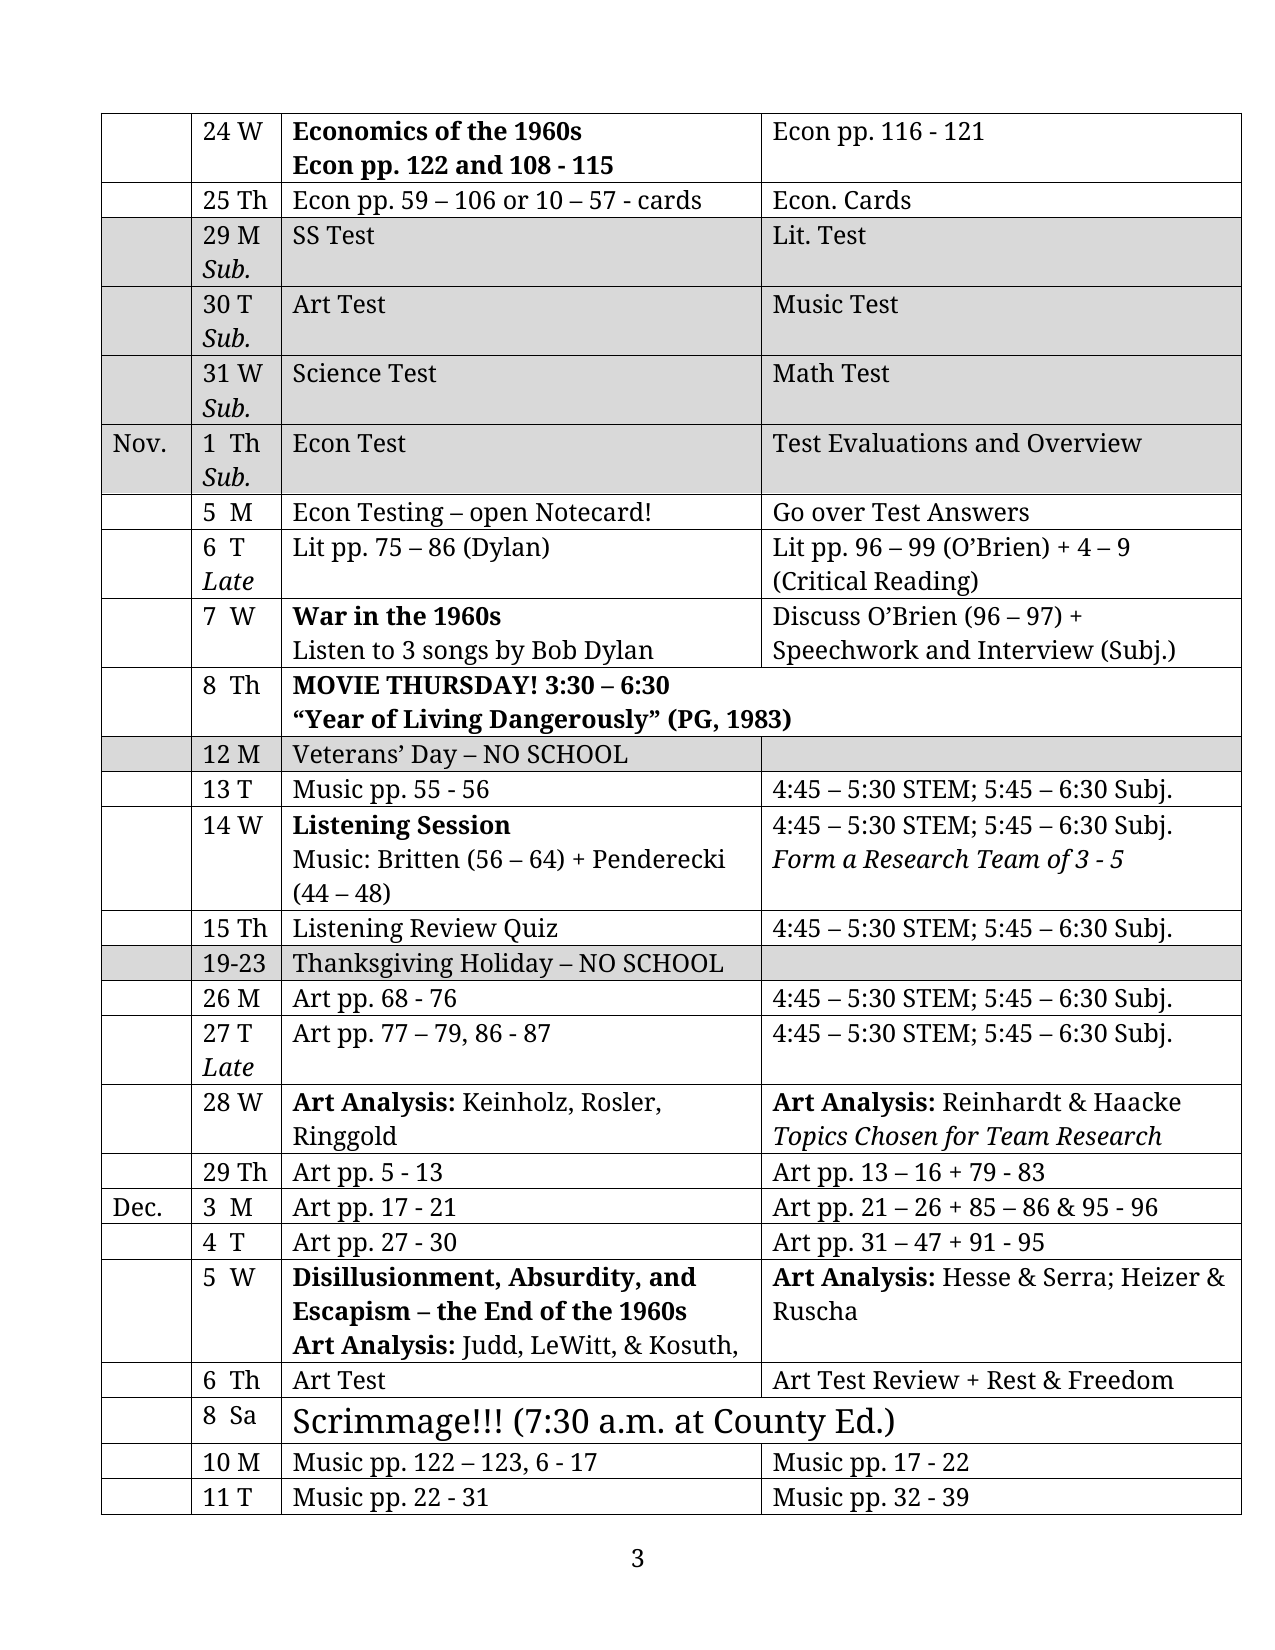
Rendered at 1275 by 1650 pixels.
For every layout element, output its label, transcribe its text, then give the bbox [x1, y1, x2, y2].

table_cell 6 T Late [192, 530, 281, 598]
table_cell 25 Th [192, 183, 281, 217]
table_cell Go over Test Answers [762, 495, 1241, 528]
table_cell 30 T Sub. [192, 287, 281, 355]
table_cell Lit pp. 75 – 86 (Dylan) [282, 530, 761, 598]
table_cell Art Test Review + Rest & Freedom [762, 1363, 1241, 1397]
table_cell [102, 772, 191, 806]
table_cell [102, 183, 191, 217]
table_cell 28 W [192, 1085, 281, 1153]
table_cell 4:45 – 5:30 STEM; 5:45 – 6:30 Subj. Form a Research Team of 3 - 5 [762, 807, 1241, 909]
table_cell Art Analysis: Reinhardt & Haacke Topics Chosen for Team Research [762, 1085, 1241, 1153]
table_cell 10 M [192, 1444, 281, 1478]
table_cell Disillusionment, Absurdity, and Escapism – the End of the 1960s Art Analysis: Judd, LeWitt, & Kosuth, [282, 1260, 761, 1362]
table_cell 26 M [192, 981, 281, 1015]
table_cell 29 M Sub. [192, 218, 281, 286]
table_cell Art pp. 21 – 26 + 85 – 86 & 95 - 96 [762, 1189, 1241, 1223]
table_cell [102, 356, 191, 424]
table_cell Econ Test [282, 425, 761, 493]
table_cell SS Test [282, 218, 761, 286]
table_cell Art pp. 27 - 30 [282, 1224, 761, 1258]
table_cell Art Analysis: Hesse & Serra; Heizer & Ruscha [762, 1260, 1241, 1362]
table_cell [102, 1016, 191, 1084]
table_cell [762, 946, 1241, 980]
table_cell 15 Th [192, 911, 281, 944]
table_cell 4 T [192, 1224, 281, 1258]
table_cell Art pp. 31 – 47 + 91 - 95 [762, 1224, 1241, 1258]
table_cell 1 Th Sub. [192, 425, 281, 493]
table_cell [102, 946, 191, 980]
table_cell Music pp. 32 - 39 [762, 1479, 1241, 1513]
table_cell [102, 1479, 191, 1513]
table_cell [102, 114, 191, 182]
table_cell Econ Testing – open Notecard! [282, 495, 761, 528]
table_cell 4:45 – 5:30 STEM; 5:45 – 6:30 Subj. [762, 911, 1241, 944]
table_cell Art pp. 5 - 13 [282, 1154, 761, 1188]
table_cell Econ. Cards [762, 183, 1241, 217]
table_cell 27 T Late [192, 1016, 281, 1084]
table_cell Economics of the 1960s Econ pp. 122 and 108 - 115 [282, 114, 761, 182]
table_cell 4:45 – 5:30 STEM; 5:45 – 6:30 Subj. [762, 981, 1241, 1015]
table_cell [102, 807, 191, 909]
table_cell Art pp. 68 - 76 [282, 981, 761, 1015]
table_cell 6 Th [192, 1363, 281, 1397]
table_cell Econ pp. 116 - 121 [762, 114, 1241, 182]
table_cell Music pp. 55 - 56 [282, 772, 761, 806]
table_cell [102, 911, 191, 944]
table_cell [102, 287, 191, 355]
table_cell 19-23 [192, 946, 281, 980]
table_cell [102, 495, 191, 528]
table_cell [762, 737, 1241, 771]
table_cell Discuss O’Brien (96 – 97) + Speechwork and Interview (Subj.) [762, 599, 1241, 667]
table_cell [102, 1363, 191, 1397]
table_cell Veterans’ Day – NO SCHOOL [282, 737, 761, 771]
table_cell [102, 530, 191, 598]
table_cell 29 Th [192, 1154, 281, 1188]
table_cell Art Analysis: Keinholz, Rosler, Ringgold [282, 1085, 761, 1153]
table_cell Art pp. 77 – 79, 86 - 87 [282, 1016, 761, 1084]
table_cell 8 Th [192, 668, 281, 736]
table_cell 5 M [192, 495, 281, 528]
table_cell 5 W [192, 1260, 281, 1362]
table_cell Lit. Test [762, 218, 1241, 286]
table_cell 11 T Late [192, 1479, 281, 1513]
table_cell [102, 218, 191, 286]
table_cell 12 M [192, 737, 281, 771]
table_cell Science Test [282, 356, 761, 424]
table_cell Math Test [762, 356, 1241, 424]
table_cell [102, 1444, 191, 1478]
table_cell Listening Review Quiz [282, 911, 761, 944]
table_cell Lit pp. 96 – 99 (O’Brien) + 4 – 9 (Critical Reading) [762, 530, 1241, 598]
table_cell MOVIE THURSDAY! 3:30 – 6:30 “Year of Living Dangerously” (PG, 1983) [282, 668, 1241, 736]
table_cell Music pp. 22 - 31 [282, 1479, 761, 1513]
table_cell [102, 1398, 191, 1443]
table_cell Thanksgiving Holiday – NO SCHOOL [282, 946, 761, 980]
table_cell 7 W [192, 599, 281, 667]
table_cell [102, 1224, 191, 1258]
table_cell Econ pp. 59 – 106 or 10 – 57 - cards [282, 183, 761, 217]
table_cell Listening Session Music: Britten (56 – 64) + Penderecki (44 – 48) [282, 807, 761, 909]
table_cell 24 W [192, 114, 281, 182]
table_cell [102, 599, 191, 667]
table_cell 31 W Sub. [192, 356, 281, 424]
table_cell Music pp. 122 – 123, 6 - 17 [282, 1444, 761, 1478]
table_cell [102, 668, 191, 736]
table_cell [102, 1154, 191, 1188]
table_cell 3 M [192, 1189, 281, 1223]
table_cell Music pp. 17 - 22 [762, 1444, 1241, 1478]
table_cell 4:45 – 5:30 STEM; 5:45 – 6:30 Subj. [762, 772, 1241, 806]
table_cell Art Test [282, 287, 761, 355]
table_cell Music Test [762, 287, 1241, 355]
table_cell [102, 737, 191, 771]
table_cell [102, 981, 191, 1015]
table_cell Art pp. 13 – 16 + 79 - 83 [762, 1154, 1241, 1188]
table_cell Scrimmage!!! (7:30 a.m. at County Ed.) [282, 1398, 1241, 1443]
table_cell Dec. [102, 1189, 191, 1223]
table_cell Art Test [282, 1363, 761, 1397]
table_cell Test Evaluations and Overview [762, 425, 1241, 493]
table_cell [102, 1260, 191, 1362]
table_cell War in the 1960s Listen to 3 songs by Bob Dylan [282, 599, 761, 667]
table_cell 14 W [192, 807, 281, 909]
table_cell 4:45 – 5:30 STEM; 5:45 – 6:30 Subj. [762, 1016, 1241, 1084]
table_cell 8 Sa [192, 1398, 281, 1443]
table_cell [102, 1085, 191, 1153]
table_cell Art pp. 17 - 21 [282, 1189, 761, 1223]
table_cell Nov. [102, 425, 191, 493]
table_cell 13 T [192, 772, 281, 806]
